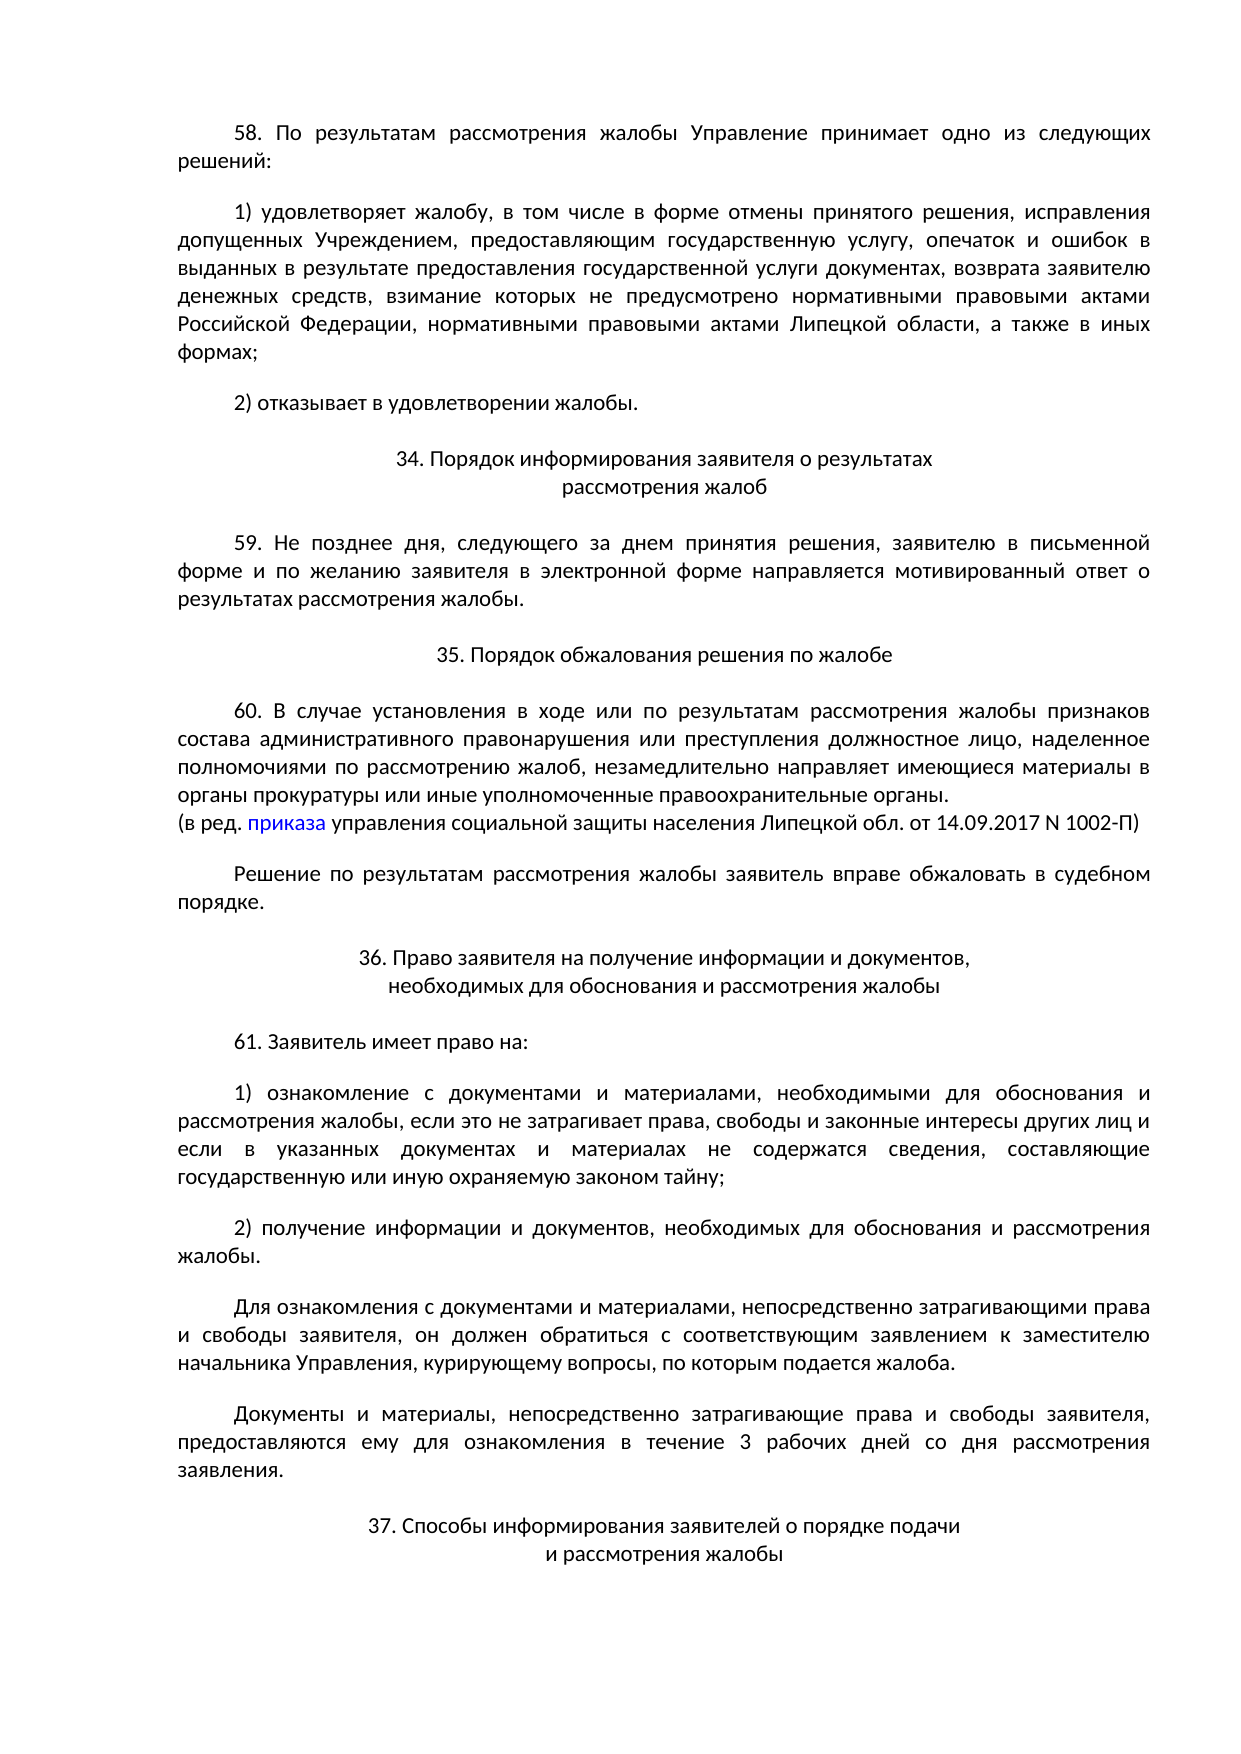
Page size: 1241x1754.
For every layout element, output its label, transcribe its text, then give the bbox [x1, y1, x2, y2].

text 58. По результатам рассмотрения жалобы Управление принимает одно из следующих решений: [177, 118, 1152, 174]
text 2) получение информации и документов, необходимых для обоснования и рассмотрения жалобы. [177, 1213, 1152, 1269]
text 36. Право заявителя на получение информации и документов, [177, 943, 1152, 971]
text 1) удовлетворяет жалобу, в том числе в форме отмены принятого решения, исправления допущенных Учреждением, предоставляющим государственную услугу, опечаток и ошибок в выданных в результате предоставления государственной услуги документах, возврата заявителю денежных средств, взимание которых не предусмотрено нормативными правовыми актами Российской Федерации, нормативными правовыми актами Липецкой области, а также в иных формах; [177, 197, 1152, 365]
text 34. Порядок информирования заявителя о результатах [177, 444, 1152, 472]
text (в ред. приказа управления социальной защиты населения Липецкой обл. от 14.09.2017 N 1002-П) [177, 808, 1152, 836]
text 60. В случае установления в ходе или по результатам рассмотрения жалобы признаков состава административного правонарушения или преступления должностное лицо, наделенное полномочиями по рассмотрению жалоб, незамедлительно направляет имеющиеся материалы в органы прокуратуры или иные уполномоченные правоохранительные органы. [177, 696, 1152, 808]
text 35. Порядок обжалования решения по жалобе [177, 640, 1152, 668]
text 1) ознакомление с документами и материалами, необходимыми для обоснования и рассмотрения жалобы, если это не затрагивает права, свободы и законные интересы других лиц и если в указанных документах и материалах не содержатся сведения, составляющие государственную или иную охраняемую законом тайну; [177, 1078, 1152, 1191]
text и рассмотрения жалобы [177, 1539, 1152, 1567]
text необходимых для обоснования и рассмотрения жалобы [177, 971, 1152, 999]
text 61. Заявитель имеет право на: [177, 1027, 1152, 1056]
text Для ознакомления с документами и материалами, непосредственно затрагивающими права и свободы заявителя, он должен обратиться с соответствующим заявлением к заместителю начальника Управления, курирующему вопросы, по которым подается жалоба. [177, 1292, 1152, 1376]
text 37. Способы информирования заявителей о порядке подачи [177, 1511, 1152, 1539]
text 2) отказывает в удовлетворении жалобы. [177, 388, 1152, 416]
text Решение по результатам рассмотрения жалобы заявитель вправе обжаловать в судебном порядке. [177, 859, 1152, 915]
text рассмотрения жалоб [177, 472, 1152, 500]
text 59. Не позднее дня, следующего за днем принятия решения, заявителю в письменной форме и по желанию заявителя в электронной форме направляется мотивированный ответ о результатах рассмотрения жалобы. [177, 528, 1152, 612]
text Документы и материалы, непосредственно затрагивающие права и свободы заявителя, предоставляются ему для ознакомления в течение 3 рабочих дней со дня рассмотрения заявления. [177, 1399, 1152, 1483]
